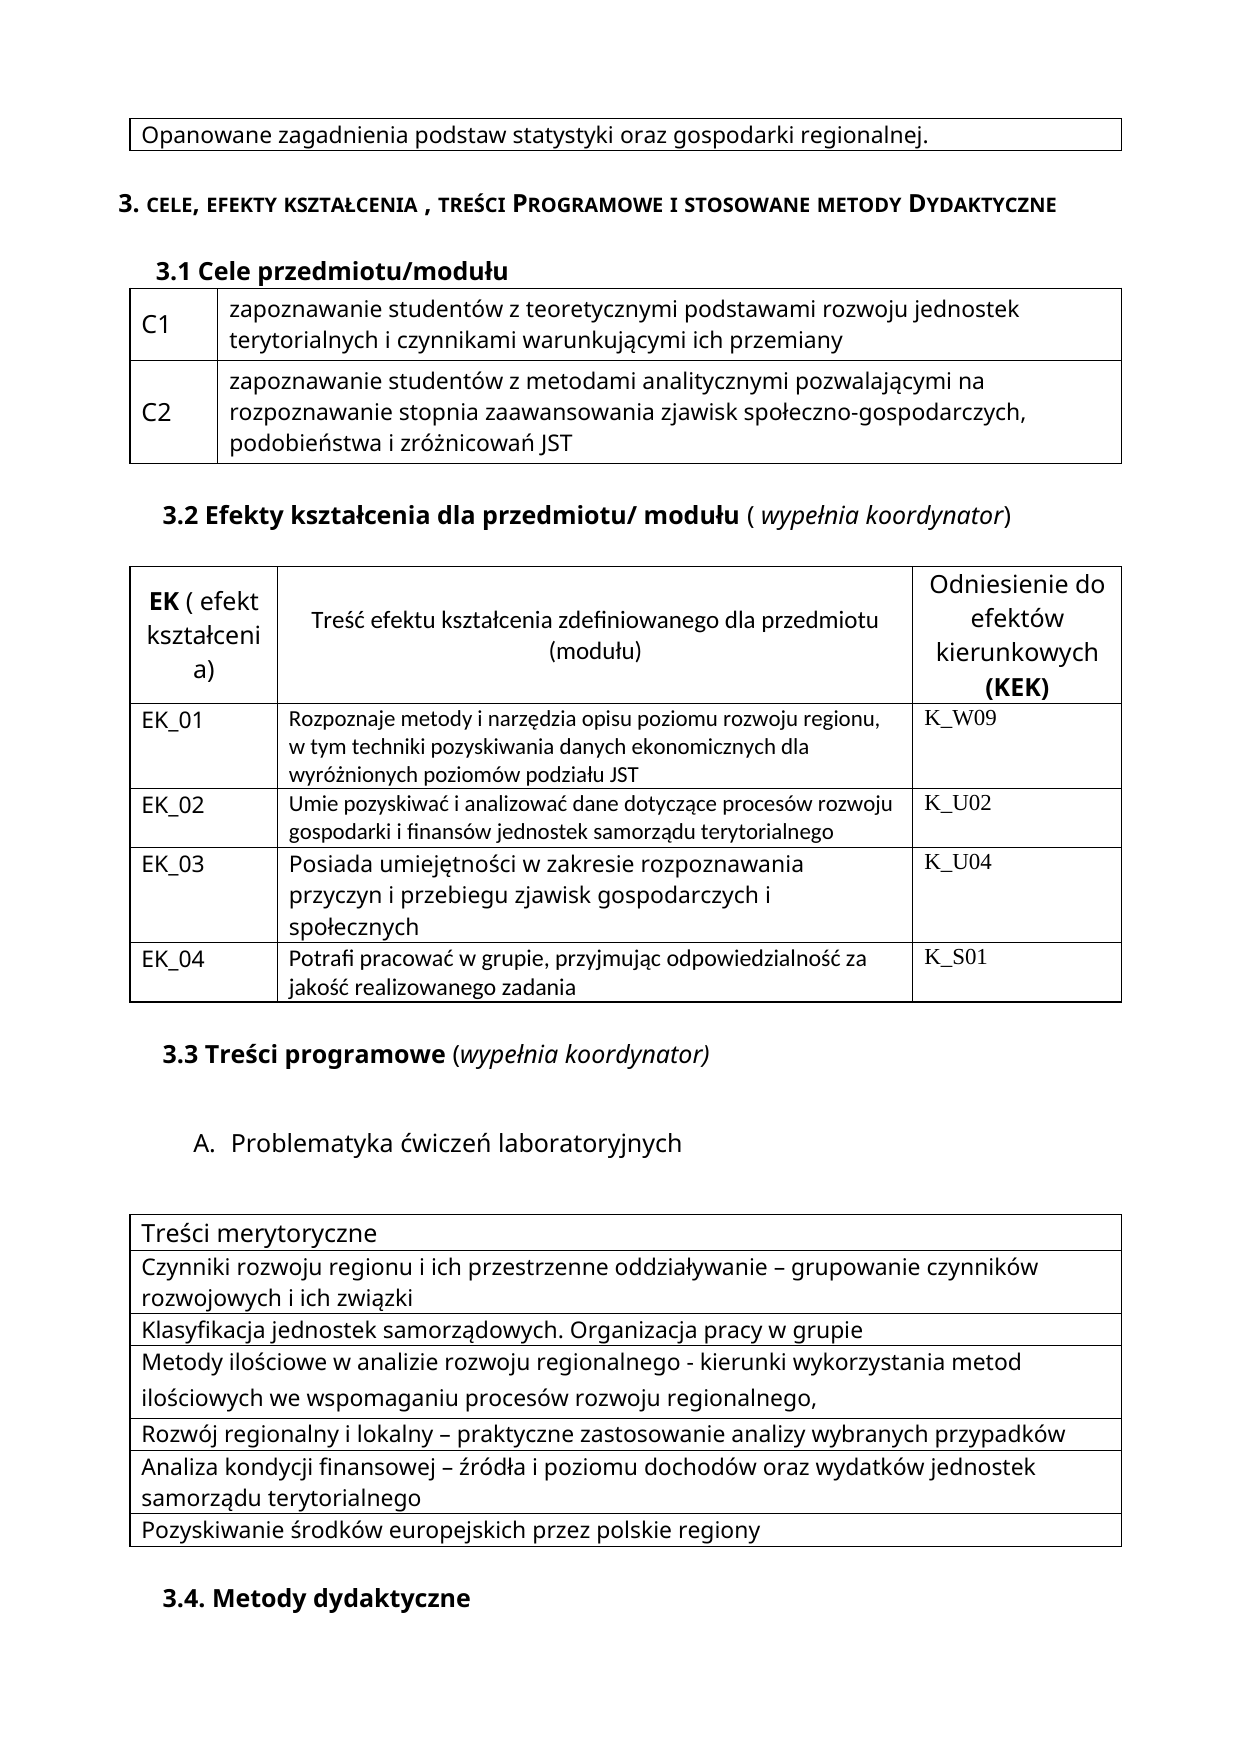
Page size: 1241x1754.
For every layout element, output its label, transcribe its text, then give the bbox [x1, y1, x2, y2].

table_header C1 [131, 289, 217, 359]
table_cell EK_01 [131, 704, 277, 788]
table_header Treści merytoryczne [131, 1215, 1121, 1249]
table_cell EK_02 [131, 789, 277, 847]
table_cell Czynniki rozwoju regionu i ich przestrzenne oddziaływanie – grupowanie czynników rozwojowych i ich związki [131, 1251, 1121, 1313]
text 3.4. Metody dydaktyczne [162, 1581, 1122, 1615]
table_cell EK_03 [131, 848, 277, 942]
table_cell Rozwój regionalny i lokalny – praktyczne zastosowanie analizy wybranych przypadków [131, 1419, 1121, 1450]
list 3.3 Treści programowe (wypełnia koordynator) [162, 1036, 1122, 1071]
table_cell Analiza kondycji finansowej – źródła i poziomu dochodów oraz wydatków jednostek samorządu terytorialnego [131, 1451, 1121, 1513]
table_header EK ( efekt kształcenia) [131, 567, 277, 703]
table_header Odniesienie do efektów kierunkowych (KEK) [913, 567, 1121, 703]
table_header Treść efektu kształcenia zdefiniowanego dla przedmiotu (modułu) [278, 567, 912, 703]
table_cell Umie pozyskiwać i analizować dane dotyczące procesów rozwoju gospodarki i finansów jednostek samorządu terytorialnego [278, 789, 912, 847]
text 3.1 Cele przedmiotu/modułu [156, 254, 1122, 288]
table_cell Pozyskiwanie środków europejskich przez polskie regiony [131, 1514, 1121, 1546]
table_header Opanowane zagadnienia podstaw statystyki oraz gospodarki regionalnej. [131, 119, 1121, 150]
table_cell K_S01 [913, 943, 1121, 1001]
table_cell K_W09 [913, 704, 1121, 788]
table_cell K_U02 [913, 789, 1121, 847]
text 3. cele, efekty kształcenia , treści Programowe i stosowane metody Dydaktyczne [118, 186, 1122, 219]
table_cell Klasyfikacja jednostek samorządowych. Organizacja pracy w grupie [131, 1314, 1121, 1345]
table_cell Metody ilościowe w analizie rozwoju regionalnego - kierunki wykorzystania metod ilościowych we wspomaganiu procesów rozwoju regionalnego, [131, 1346, 1121, 1417]
text 3.2 Efekty kształcenia dla przedmiotu/ modułu ( wypełnia koordynator) [162, 498, 1122, 532]
list Problematyka ćwiczeń laboratoryjnych [193, 1125, 1122, 1159]
table_header zapoznawanie studentów z teoretycznymi podstawami rozwoju jednostek terytorialnych i czynnikami warunkującymi ich przemiany [218, 289, 1121, 359]
table_cell zapoznawanie studentów z metodami analitycznymi pozwalającymi na rozpoznawanie stopnia zaawansowania zjawisk społeczno-gospodarczych, podobieństwa i zróżnicowań JST [218, 361, 1121, 463]
table_cell Posiada umiejętności w zakresie rozpoznawania przyczyn i przebiegu zjawisk gospodarczych i społecznych [278, 848, 912, 942]
table_cell K_U04 [913, 848, 1121, 942]
table_cell Rozpoznaje metody i narzędzia opisu poziomu rozwoju regionu, w tym techniki pozyskiwania danych ekonomicznych dla wyróżnionych poziomów podziału JST [278, 704, 912, 788]
table_cell EK_04 [131, 943, 277, 1001]
table_cell C2 [131, 361, 217, 463]
table_cell Potrafi pracować w grupie, przyjmując odpowiedzialność za jakość realizowanego zadania [278, 943, 912, 1001]
